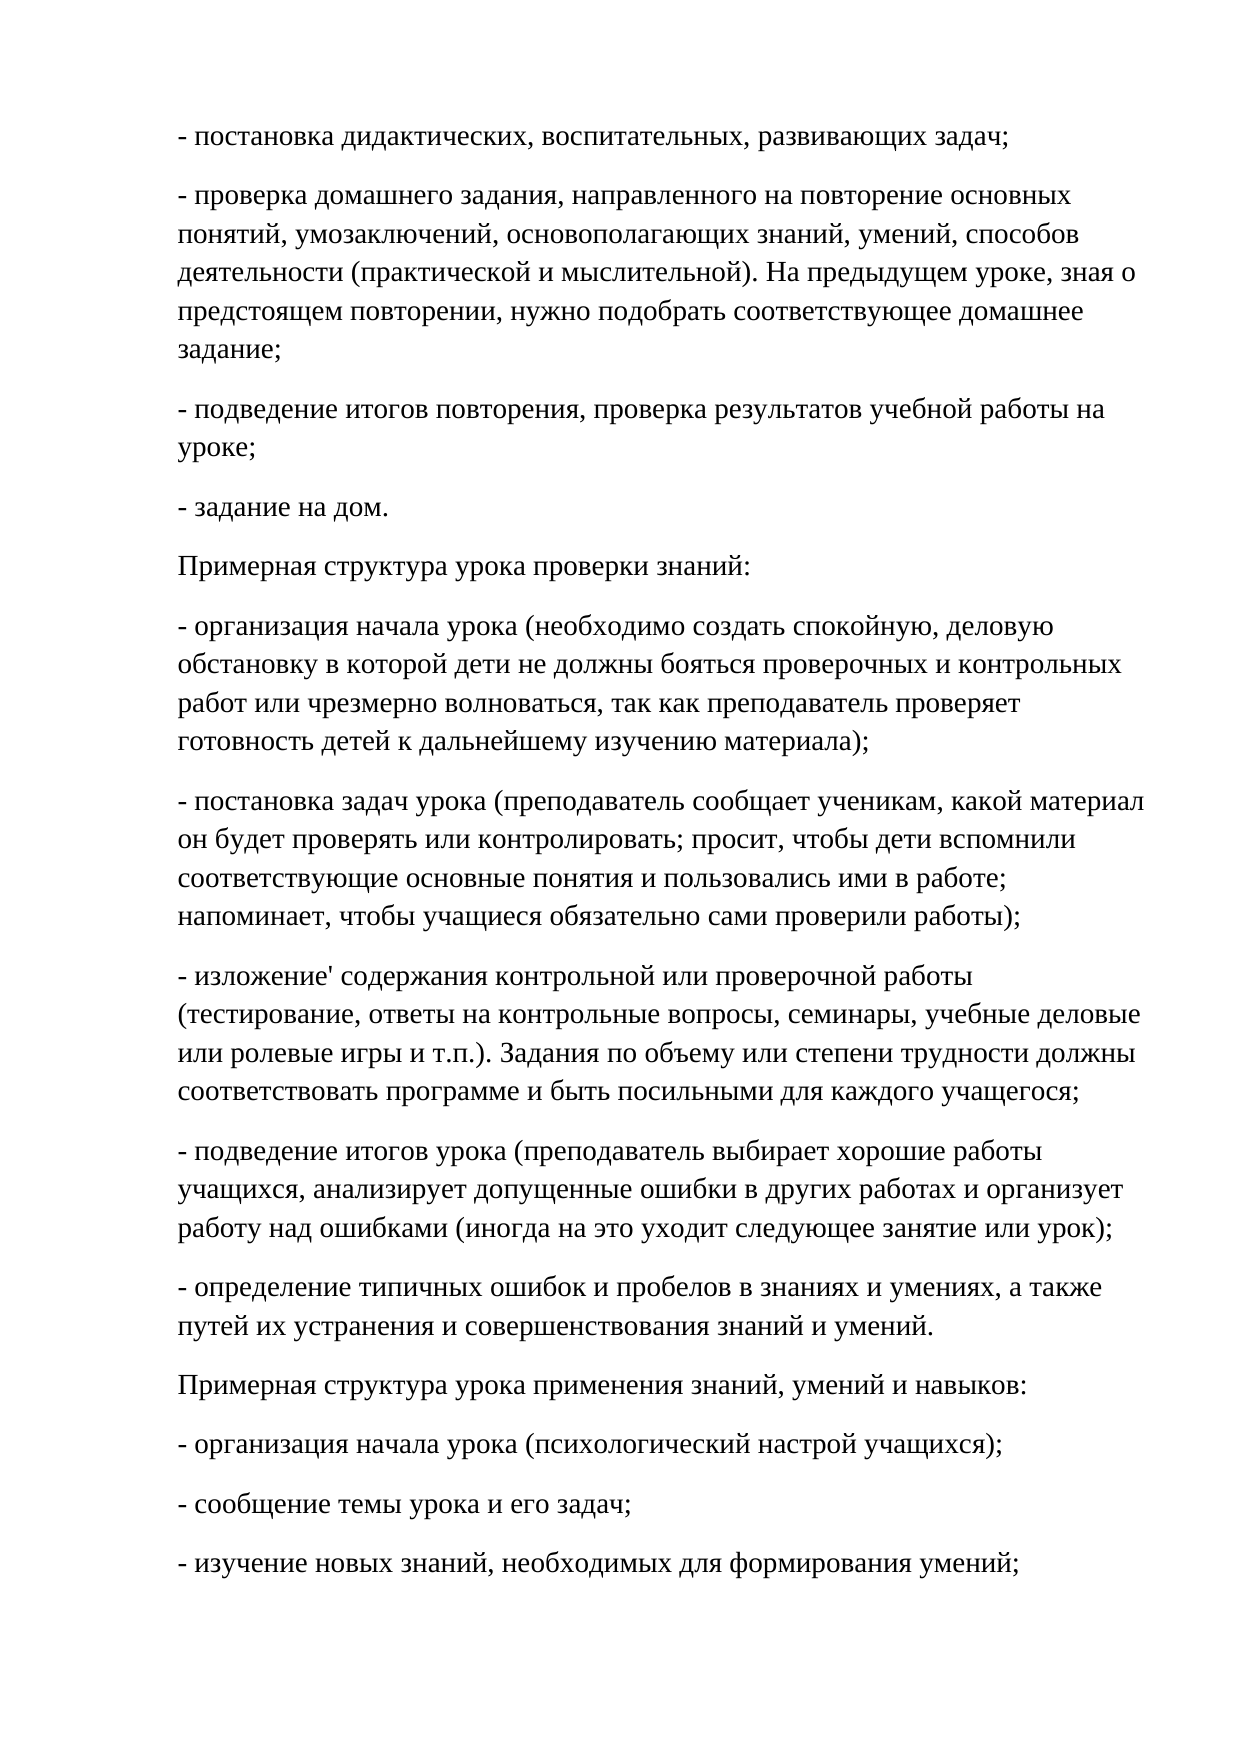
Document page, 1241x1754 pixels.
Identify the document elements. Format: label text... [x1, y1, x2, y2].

text - изучение новых знаний, необходимых для формирования умений; [177, 1545, 1152, 1579]
text - постановка дидактических, воспитательных, развивающих задач; [177, 118, 1152, 152]
text - изложение' содержания контрольной или проверочной работы (тестирование, ответы на контрольные вопросы, семинары, учебные деловые или ролевые игры и т.п.). Задания по объему или степени трудности должны соответствовать программе и быть посильными для каждого учащегося; [177, 958, 1152, 1107]
text - проверка домашнего задания, направленного на повторение основных понятий, умозаключений, основополагающих знаний, умений, способов деятельности (практической и мыслительной). На предыдущем уроке, зная о предстоящем повторении, нужно подобрать соответствующее домашнее задание; [177, 177, 1152, 365]
text - сообщение темы урока и его задач; [177, 1486, 1152, 1519]
text - определение типичных ошибок и пробелов в знаниях и умениях, а также путей их устранения и совершенствования знаний и умений. [177, 1269, 1152, 1341]
text Примерная структура урока применения знаний, умений и навыков: [177, 1367, 1152, 1401]
text Примерная структура урока проверки знаний: [177, 548, 1152, 582]
text - подведение итогов урока (преподаватель выбирает хорошие работы учащихся, анализирует допущенные ошибки в других работах и организует работу над ошибками (иногда на это уходит следующее занятие или урок); [177, 1133, 1152, 1243]
text - подведение итогов повторения, проверка результатов учебной работы на уроке; [177, 391, 1152, 463]
text - постановка задач урока (преподаватель сообщает ученикам, какой материал он будет проверять или контролировать; просит, чтобы дети вспомнили соответствующие основные понятия и пользовались ими в работе; напоминает, чтобы учащиеся обязательно сами проверили работы); [177, 783, 1152, 932]
text - организация начала урока (психологический настрой учащихся); [177, 1426, 1152, 1460]
text - задание на дом. [177, 489, 1152, 522]
text - организация начала урока (необходимо создать спокойную, деловую обстановку в которой дети не должны бояться проверочных и контрольных работ или чрезмерно волноваться, так как преподаватель проверяет готовность детей к дальнейшему изучению материала); [177, 608, 1152, 757]
